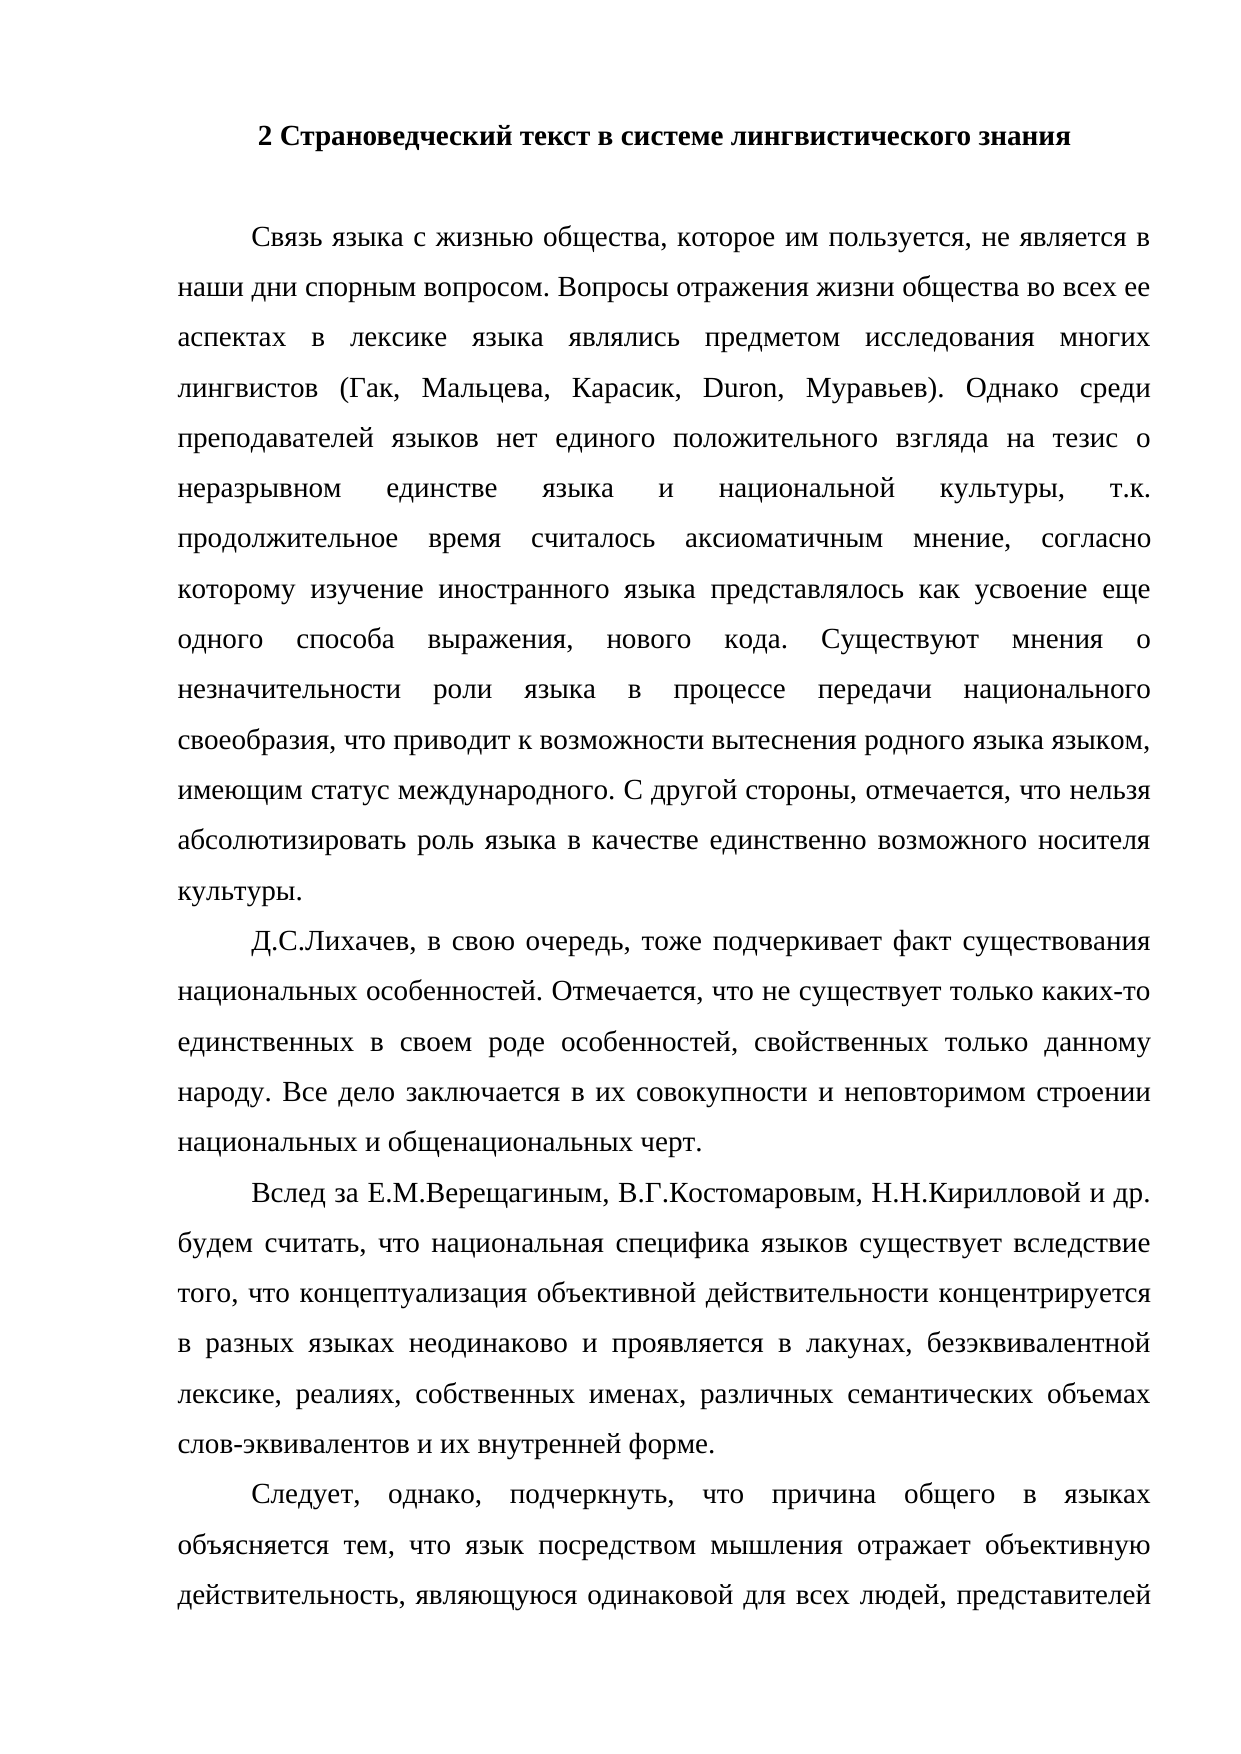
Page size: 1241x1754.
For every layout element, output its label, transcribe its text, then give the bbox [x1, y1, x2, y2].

text Вслед за Е.М.Верещагиным, В.Г.Костомаровым, Н.Н.Кирилловой и др. будем считать, что национальная специфика языков существует вследствие того, что концептуализация объективной действительности концентрируется в разных языках неодинаково и проявляется в лакунах, безэквивалентной лексике, реалиях, собственных именах, различных семантических объемах слов-эквивалентов и их внутренней форме. [177, 1175, 1152, 1460]
text Связь языка с жизнью общества, которое им пользуется, не является в наши дни спорным вопросом. Вопросы отражения жизни общества во всех ее аспектах в лексике языка являлись предметом исследования многих лингвистов (Гак, Мальцева, Карасик, Duron, Муравьев). Однако среди преподавателей языков нет единого положительного взгляда на тезис о неразрывном единстве языка и национальной культуры, т.к. продолжительное время считалось аксиоматичным мнение, согласно которому изучение иностранного языка представлялось как усвоение еще одного способа выражения, нового кода. Существуют мнения о незначительности роли языка в процессе передачи национального своеобразия, что приводит к возможности вытеснения родного языка языком, имеющим статус международного. С другой стороны, отмечается, что нельзя абсолютизировать роль языка в качестве единственно возможного носителя культуры. [177, 219, 1152, 906]
subtitle 2 Страноведческий текст в системе лингвистического знания [177, 118, 1152, 152]
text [177, 1477, 1152, 1611]
text Д.С.Лихачев, в свою очередь, тоже подчеркивает факт существования национальных особенностей. Отмечается, что не существует только каких-то единственных в своем роде особенностей, свойственных только данному народу. Все дело заключается в их совокупности и неповторимом строении национальных и общенациональных черт. [177, 923, 1152, 1158]
